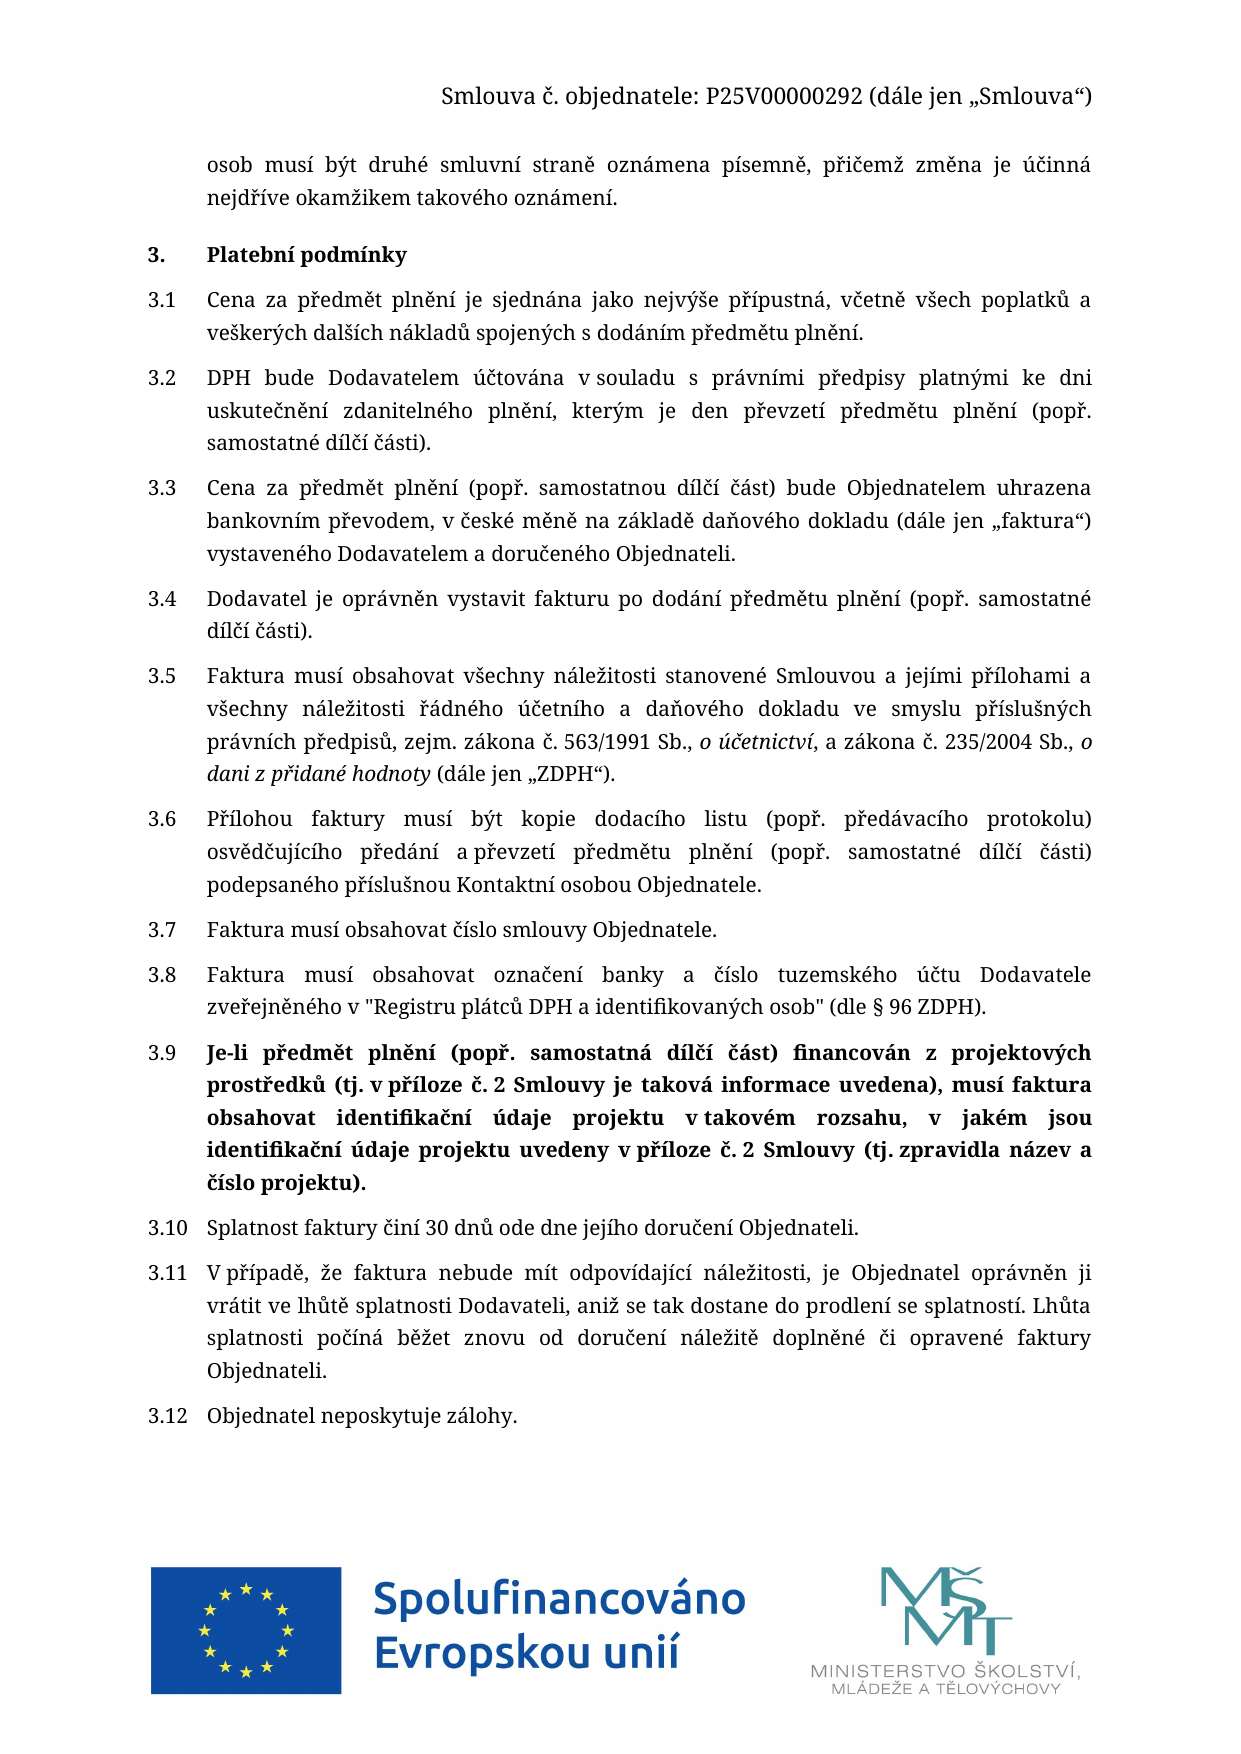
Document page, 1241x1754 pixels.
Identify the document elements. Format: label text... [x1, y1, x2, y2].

list Faktura musí obsahovat všechny náležitosti stanovené Smlouvou a jejími přílohami a všechny náležitosti řádného účetního a daňového dokladu ve smyslu příslušných právních předpisů, zejm. zákona č. 563/1991 Sb., o účetnictví, a zákona č. 235/2004 Sb., o dani z přidané hodnoty (dále jen „ZDPH“). [148, 662, 1093, 788]
list Cena za předmět plnění (popř. samostatnou dílčí část) bude Objednatelem uhrazena bankovním převodem, v české měně na základě daňového dokladu (dále jen „faktura“) vystaveného Dodavatelem a doručeného Objednateli. [148, 473, 1093, 567]
list Je-li předmět plnění (popř. samostatná dílčí část) financován z projektových prostředků (tj. v příloze č. 2 Smlouvy je taková informace uvedena), musí faktura obsahovat identifikační údaje projektu v takovém rozsahu, v jakém jsou identifikační údaje projektu uvedeny v příloze č. 2 Smlouvy (tj. zpravidla název a číslo projektu). [148, 1038, 1093, 1196]
list V případě, že faktura nebude mít odpovídající náležitosti, je Objednatel oprávněn ji vrátit ve lhůtě splatnosti Dodavateli, aniž se tak dostane do prodlení se splatností. Lhůta splatnosti počíná běžet znovu od doručení náležitě doplněné či opravené faktury Objednateli. [148, 1258, 1093, 1384]
list Dodavatel je oprávněn vystavit fakturu po dodání předmětu plnění (popř. samostatné dílčí části). [148, 584, 1093, 645]
list Platební podmínky [148, 240, 1093, 269]
list Faktura musí obsahovat číslo smlouvy Objednatele. [148, 915, 1093, 943]
list Splatnost faktury činí 30 dnů ode dne jejího doručení Objednateli. [148, 1213, 1093, 1242]
list Faktura musí obsahovat označení banky a číslo tuzemského účtu Dodavatele zveřejněného v "Registru plátců DPH a identifikovaných osob" (dle § 96 ZDPH). [148, 960, 1093, 1021]
list Cena za předmět plnění je sjednána jako nejvýše přípustná, včetně všech poplatků a veškerých dalších nákladů spojených s dodáním předmětu plnění. [148, 286, 1093, 347]
list DPH bude Dodavatelem účtována v souladu s právními předpisy platnými ke dni uskutečnění zdanitelného plnění, kterým je den převzetí předmětu plnění (popř. samostatné dílčí části). [148, 363, 1093, 457]
picture [147, 1563, 1093, 1698]
list Objednatel neposkytuje zálohy. [148, 1401, 1093, 1429]
list Přílohou faktury musí být kopie dodacího listu (popř. předávacího protokolu) osvědčujícího předání a převzetí předmětu plnění (popř. samostatné dílčí části) podepsaného příslušnou Kontaktní osobou Objednatele. [148, 804, 1093, 898]
